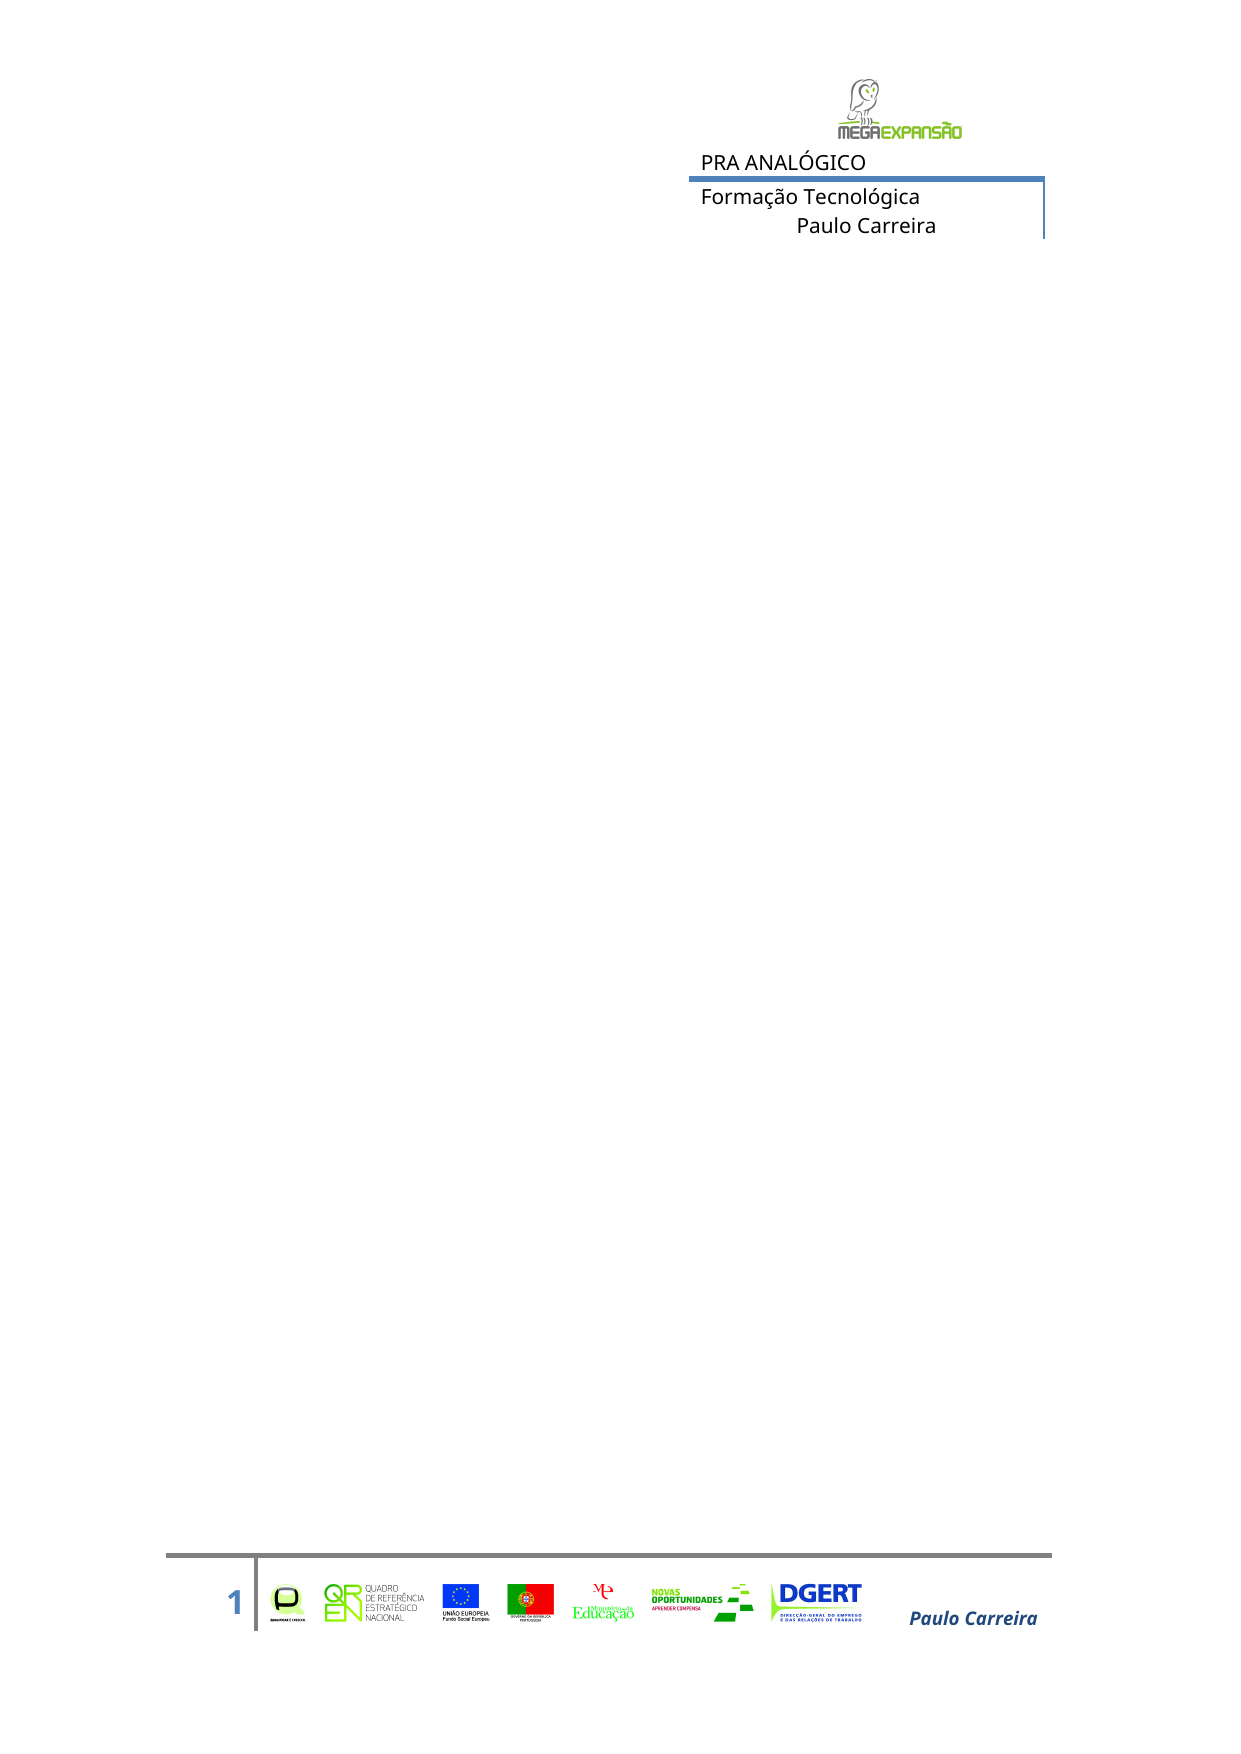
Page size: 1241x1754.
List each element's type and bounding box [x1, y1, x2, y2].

picture [838, 79, 963, 139]
picture [267, 1578, 865, 1626]
